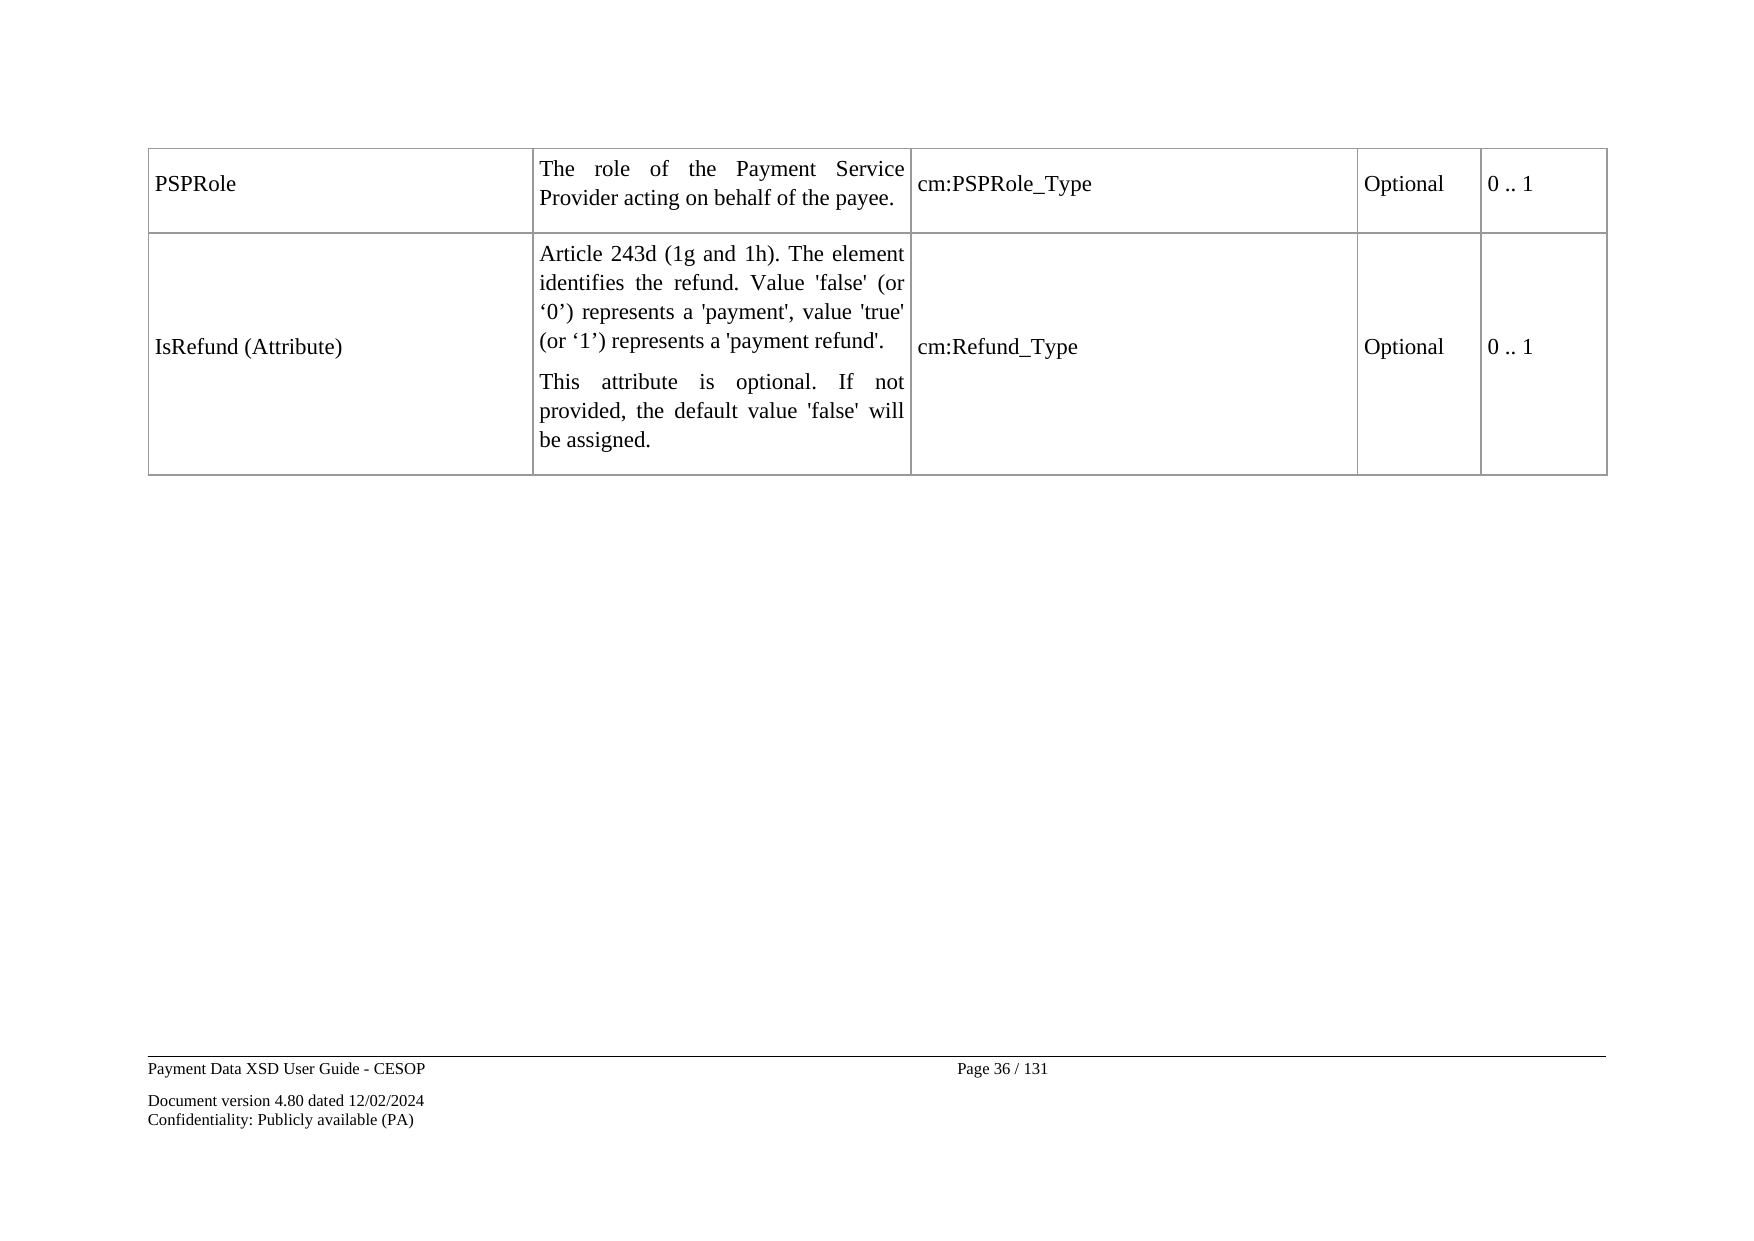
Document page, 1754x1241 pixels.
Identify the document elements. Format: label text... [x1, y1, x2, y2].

table_cell Optional [1358, 234, 1480, 474]
table_cell Article 243d (1g and 1h). The element identifies the refund. Value 'false' (or ‘0’) represents a 'payment', value 'true' (or ‘1’) represents a 'payment refund'. This attribute is optional. If not provided, the default value 'false' will be assigned. [534, 234, 910, 474]
table_cell 0 .. 1 [1482, 234, 1606, 474]
table_cell cm:PSPRole_Type [912, 149, 1357, 232]
table_cell IsRefund (Attribute) [149, 234, 532, 474]
table_cell PSPRole [149, 149, 532, 232]
table_cell cm:Refund_Type [912, 234, 1357, 474]
table_cell The role of the Payment Service Provider acting on behalf of the payee. [534, 149, 910, 232]
table_cell 0 .. 1 [1482, 149, 1606, 232]
table_cell Optional [1358, 149, 1480, 232]
